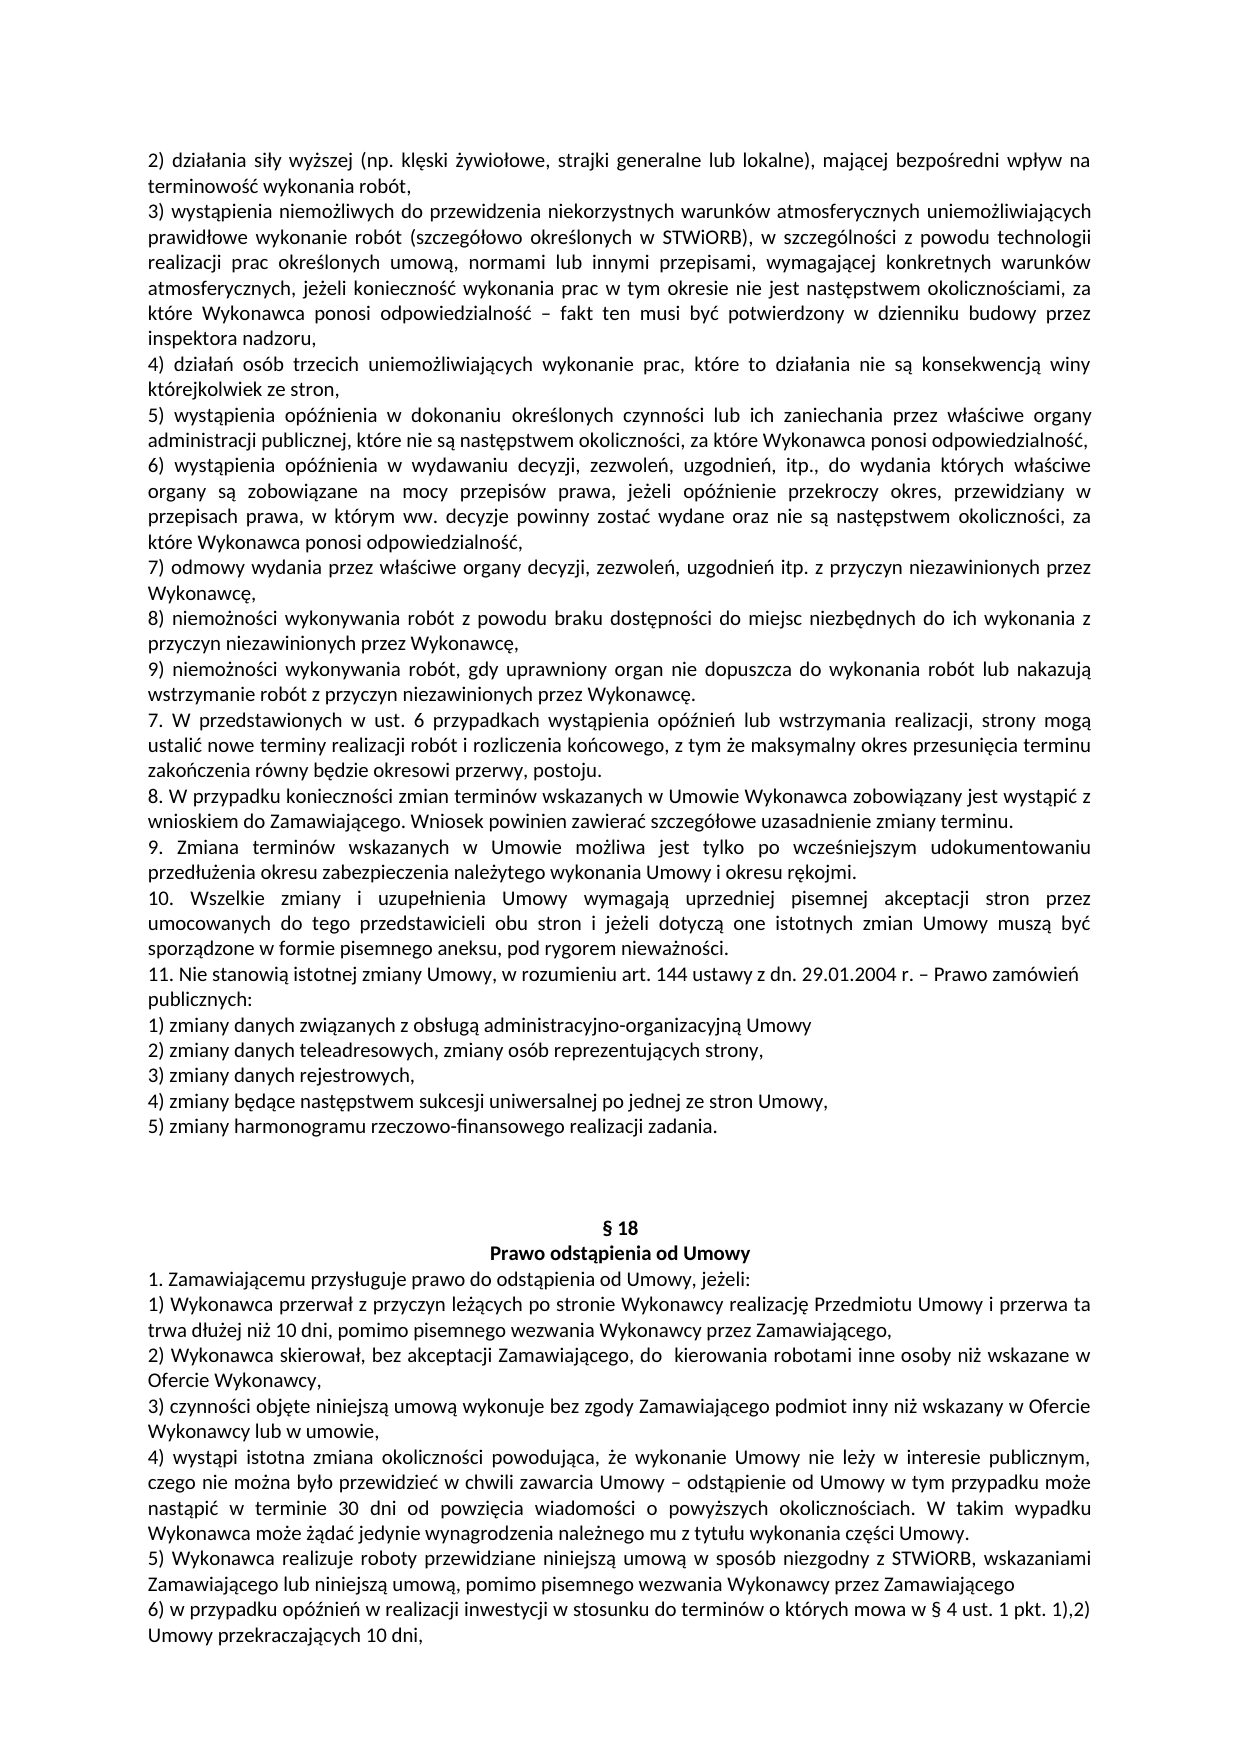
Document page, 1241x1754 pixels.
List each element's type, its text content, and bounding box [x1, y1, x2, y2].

text 5) wystąpienia opóźnienia w dokonaniu określonych czynności lub ich zaniechania przez właściwe organy administracji publicznej, które nie są następstwem okoliczności, za które Wykonawca ponosi odpowiedzialność, [148, 402, 1093, 453]
text 9) niemożności wykonywania robót, gdy uprawniony organ nie dopuszcza do wykonania robót lub nakazują wstrzymanie robót z przyczyn niezawinionych przez Wykonawcę. [148, 656, 1093, 707]
text 5) zmiany harmonogramu rzeczowo-finansowego realizacji zadania. [148, 1113, 1093, 1139]
text 10. Wszelkie zmiany i uzupełnienia Umowy wymagają uprzedniej pisemnej akceptacji stron przez umocowanych do tego przedstawicieli obu stron i jeżeli dotyczą one istotnych zmian Umowy muszą być sporządzone w formie pisemnego aneksu, pod rygorem nieważności. [148, 885, 1093, 961]
text 6) wystąpienia opóźnienia w wydawaniu decyzji, zezwoleń, uzgodnień, itp., do wydania których właściwe organy są zobowiązane na mocy przepisów prawa, jeżeli opóźnienie przekroczy okres, przewidziany w przepisach prawa, w którym ww. decyzje powinny zostać wydane oraz nie są następstwem okoliczności, za które Wykonawca ponosi odpowiedzialność, [148, 453, 1093, 554]
text 4) wystąpi istotna zmiana okoliczności powodująca, że wykonanie Umowy nie leży w interesie publicznym, czego nie można było przewidzieć w chwili zawarcia Umowy – odstąpienie od Umowy w tym przypadku może nastąpić w terminie 30 dni od powzięcia wiadomości o powyższych okolicznościach. W takim wypadku Wykonawca może żądać jedynie wynagrodzenia należnego mu z tytułu wykonania części Umowy. [148, 1444, 1093, 1546]
text 7) odmowy wydania przez właściwe organy decyzji, zezwoleń, uzgodnień itp. z przyczyn niezawinionych przez Wykonawcę, [148, 554, 1093, 605]
text 5) Wykonawca realizuje roboty przewidziane niniejszą umową w sposób niezgodny z STWiORB, wskazaniami Zamawiającego lub niniejszą umową, pomimo pisemnego wezwania Wykonawcy przez Zamawiającego [148, 1546, 1093, 1596]
text Prawo odstąpienia od Umowy [148, 1241, 1093, 1266]
text 6) w przypadku opóźnień w realizacji inwestycji w stosunku do terminów o których mowa w § 4 ust. 1 pkt. 1),2) Umowy przekraczających 10 dni, [148, 1596, 1093, 1647]
text 11. Nie stanowią istotnej zmiany Umowy, w rozumieniu art. 144 ustawy z dn. 29.01.2004 r. – Prawo zamówień [148, 961, 1093, 986]
text 2) działania siły wyższej (np. klęski żywiołowe, strajki generalne lub lokalne), mającej bezpośredni wpływ na terminowość wykonania robót, [148, 148, 1093, 198]
text 7. W przedstawionych w ust. 6 przypadkach wystąpienia opóźnień lub wstrzymania realizacji, strony mogą ustalić nowe terminy realizacji robót i rozliczenia końcowego, z tym że maksymalny okres przesunięcia terminu zakończenia równy będzie okresowi przerwy, postoju. [148, 707, 1093, 783]
text 1) Wykonawca przerwał z przyczyn leżących po stronie Wykonawcy realizację Przedmiotu Umowy i przerwa ta trwa dłużej niż 10 dni, pomimo pisemnego wezwania Wykonawcy przez Zamawiającego, [148, 1291, 1093, 1342]
text 4) zmiany będące następstwem sukcesji uniwersalnej po jednej ze stron Umowy, [148, 1088, 1093, 1113]
text 3) wystąpienia niemożliwych do przewidzenia niekorzystnych warunków atmosferycznych uniemożliwiających prawidłowe wykonanie robót (szczegółowo określonych w STWiORB), w szczególności z powodu technologii realizacji prac określonych umową, normami lub innymi przepisami, wymagającej konkretnych warunków atmosferycznych, jeżeli konieczność wykonania prac w tym okresie nie jest następstwem okolicznościami, za które Wykonawca ponosi odpowiedzialność – fakt ten musi być potwierdzony w dzienniku budowy przez inspektora nadzoru, [148, 198, 1093, 351]
text publicznych: [148, 986, 1093, 1012]
text 1. Zamawiającemu przysługuje prawo do odstąpienia od Umowy, jeżeli: [148, 1266, 1093, 1291]
text 3) czynności objęte niniejszą umową wykonuje bez zgody Zamawiającego podmiot inny niż wskazany w Ofercie Wykonawcy lub w umowie, [148, 1393, 1093, 1444]
text § 18 [148, 1215, 1093, 1241]
text 3) zmiany danych rejestrowych, [148, 1063, 1093, 1088]
text 9. Zmiana terminów wskazanych w Umowie możliwa jest tylko po wcześniejszym udokumentowaniu przedłużenia okresu zabezpieczenia należytego wykonania Umowy i okresu rękojmi. [148, 834, 1093, 885]
text 2) Wykonawca skierował, bez akceptacji Zamawiającego, do kierowania robotami inne osoby niż wskazane w Ofercie Wykonawcy, [148, 1342, 1093, 1393]
text 2) zmiany danych teleadresowych, zmiany osób reprezentujących strony, [148, 1037, 1093, 1063]
text 8) niemożności wykonywania robót z powodu braku dostępności do miejsc niezbędnych do ich wykonania z przyczyn niezawinionych przez Wykonawcę, [148, 605, 1093, 656]
text 4) działań osób trzecich uniemożliwiających wykonanie prac, które to działania nie są konsekwencją winy którejkolwiek ze stron, [148, 351, 1093, 402]
text 1) zmiany danych związanych z obsługą administracyjno-organizacyjną Umowy [148, 1012, 1093, 1037]
text 8. W przypadku konieczności zmian terminów wskazanych w Umowie Wykonawca zobowiązany jest wystąpić z wnioskiem do Zamawiającego. Wniosek powinien zawierać szczegółowe uzasadnienie zmiany terminu. [148, 783, 1093, 834]
